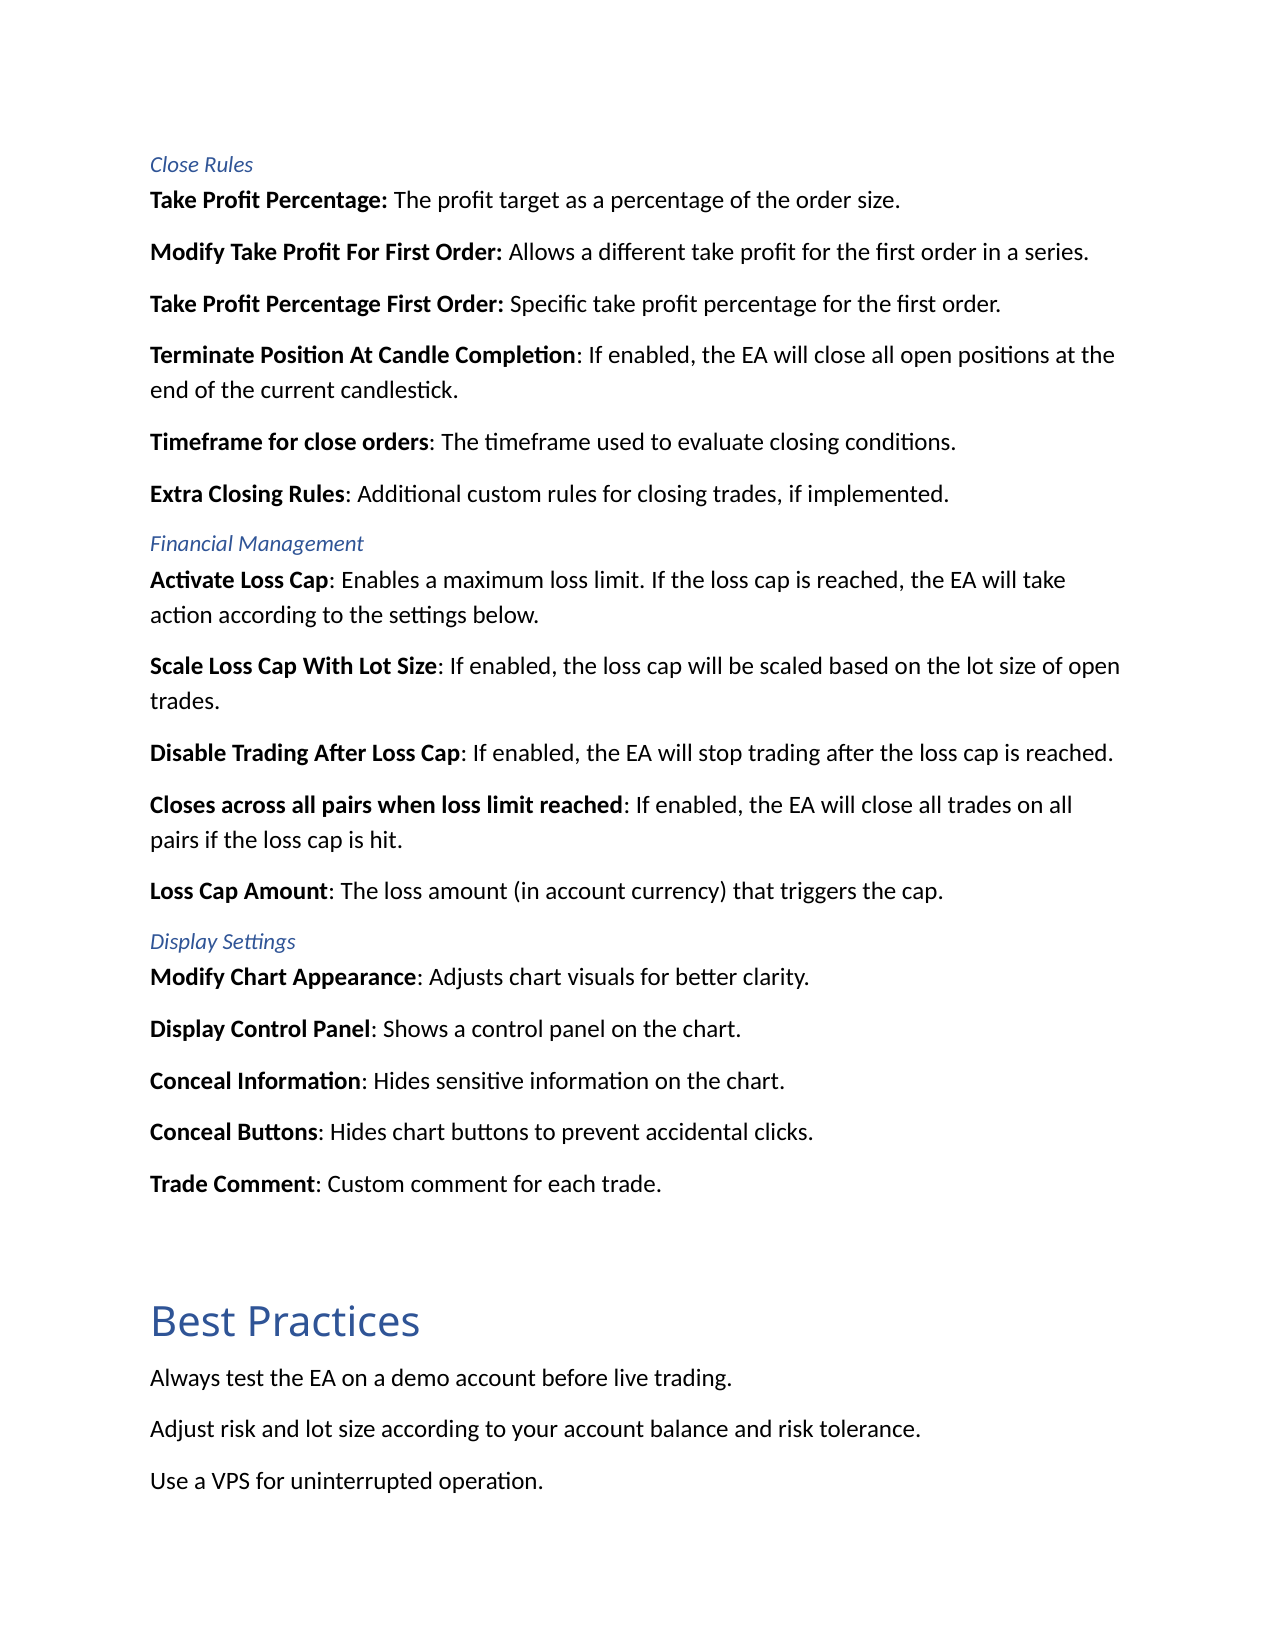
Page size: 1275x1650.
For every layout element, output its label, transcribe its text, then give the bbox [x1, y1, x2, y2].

text Trade Comment: Custom comment for each trade. [150, 1168, 1125, 1199]
text Take Profit Percentage First Order: Specific take profit percentage for the first order. [150, 288, 1125, 318]
text Adjust risk and lot size according to your account balance and risk tolerance. [150, 1413, 1125, 1444]
text Closes across all pairs when loss limit reached: If enabled, the EA will close all trades on all pairs if the loss cap is hit. [150, 789, 1125, 854]
text Timeframe for close orders: The timeframe used to evaluate closing conditions. [150, 426, 1125, 457]
text Conceal Buttons: Hides chart buttons to prevent accidental clicks. [150, 1116, 1125, 1147]
text Use a VPS for uninterrupted operation. [150, 1465, 1125, 1496]
text Modify Chart Appearance: Adjusts chart visuals for better clarity. [150, 961, 1125, 992]
subtitle Display Settings [150, 927, 1125, 955]
subtitle Close Rules [150, 150, 1125, 178]
text Always test the EA on a demo account before live trading. [150, 1362, 1125, 1392]
text Terminate Position At Candle Completion: If enabled, the EA will close all open positions at the end of the current candlestick. [150, 339, 1125, 405]
text Take Profit Percentage: The profit target as a percentage of the order size. [150, 184, 1125, 215]
text Activate Loss Cap: Enables a maximum loss limit. If the loss cap is reached, the EA will take action according to the settings below. [150, 564, 1125, 629]
subtitle Financial Management [150, 529, 1125, 557]
text Modify Take Profit For First Order: Allows a different take profit for the first order in a series. [150, 236, 1125, 267]
text Display Control Panel: Shows a control panel on the chart. [150, 1013, 1125, 1044]
text Conceal Information: Hides sensitive information on the chart. [150, 1065, 1125, 1095]
text Disable Trading After Loss Cap: If enabled, the EA will stop trading after the loss cap is reached. [150, 737, 1125, 768]
text Extra Closing Rules: Additional custom rules for closing trades, if implemented. [150, 478, 1125, 508]
text Loss Cap Amount: The loss amount (in account currency) that triggers the cap. [150, 875, 1125, 906]
subtitle Best Practices [150, 1292, 1125, 1349]
text Scale Loss Cap With Lot Size: If enabled, the loss cap will be scaled based on the lot size of open trades. [150, 650, 1125, 716]
